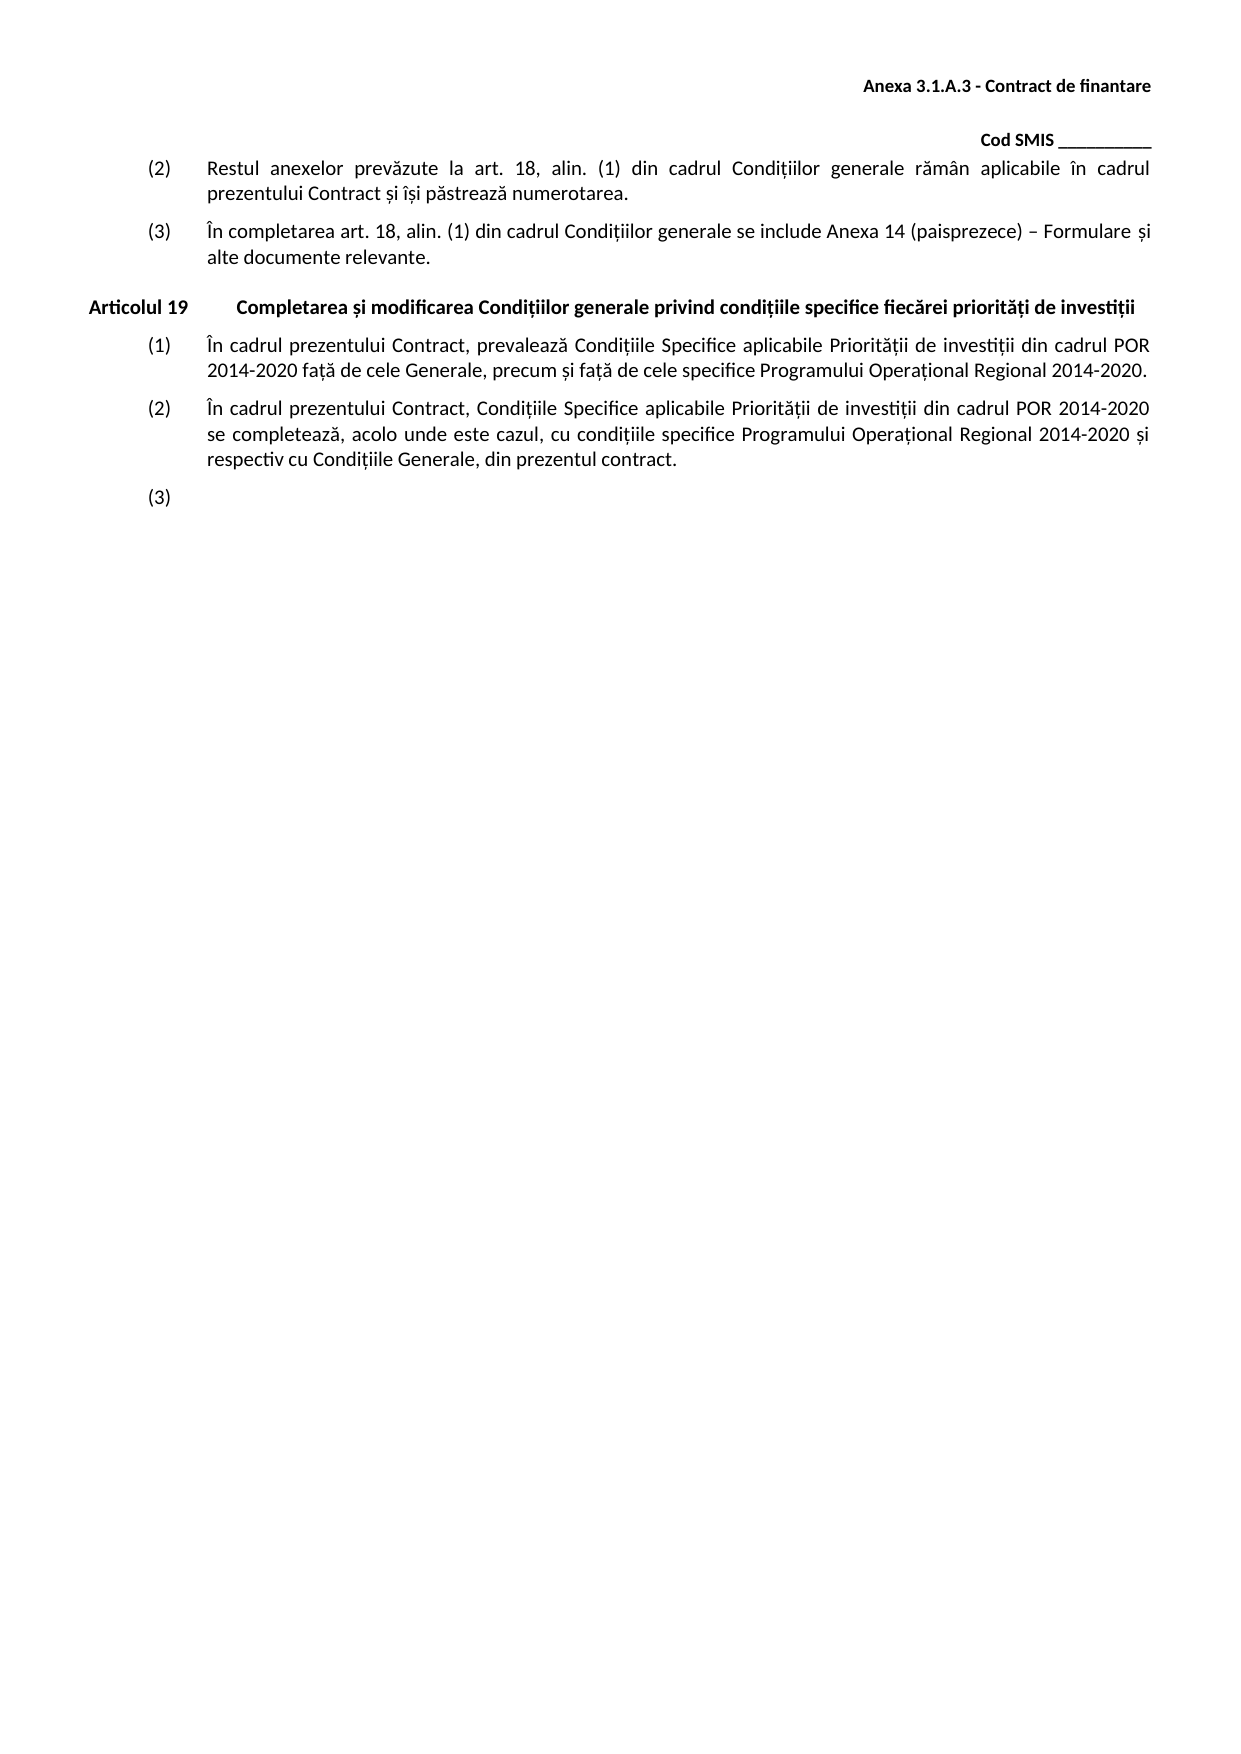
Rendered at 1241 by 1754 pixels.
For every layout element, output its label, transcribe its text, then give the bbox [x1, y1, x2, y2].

list Completarea și modificarea Condițiilor generale privind condițiile specifice fiecărei priorități de investiții [89, 294, 1152, 320]
list În cadrul prezentului Contract, Condițiile Specifice aplicabile Priorității de investiții din cadrul POR 2014-2020 se completează, acolo unde este cazul, cu condițiile specifice Programului Operațional Regional 2014-2020 și respectiv cu Condițiile Generale, din prezentul contract. [148, 396, 1152, 472]
list Restul anexelor prevăzute la art. 18, alin. (1) din cadrul Condițiilor generale rămân aplicabile în cadrul prezentului Contract și își păstrează numerotarea. [148, 155, 1152, 206]
list În cadrul prezentului Contract, prevalează Condițiile Specifice aplicabile Priorității de investiții din cadrul POR 2014-2020 față de cele Generale, precum și față de cele specifice Programului Operațional Regional 2014-2020. [148, 332, 1152, 383]
list În completarea art. 18, alin. (1) din cadrul Condițiilor generale se include Anexa 14 (paisprezece) – Formulare şi alte documente relevante. [148, 218, 1152, 269]
